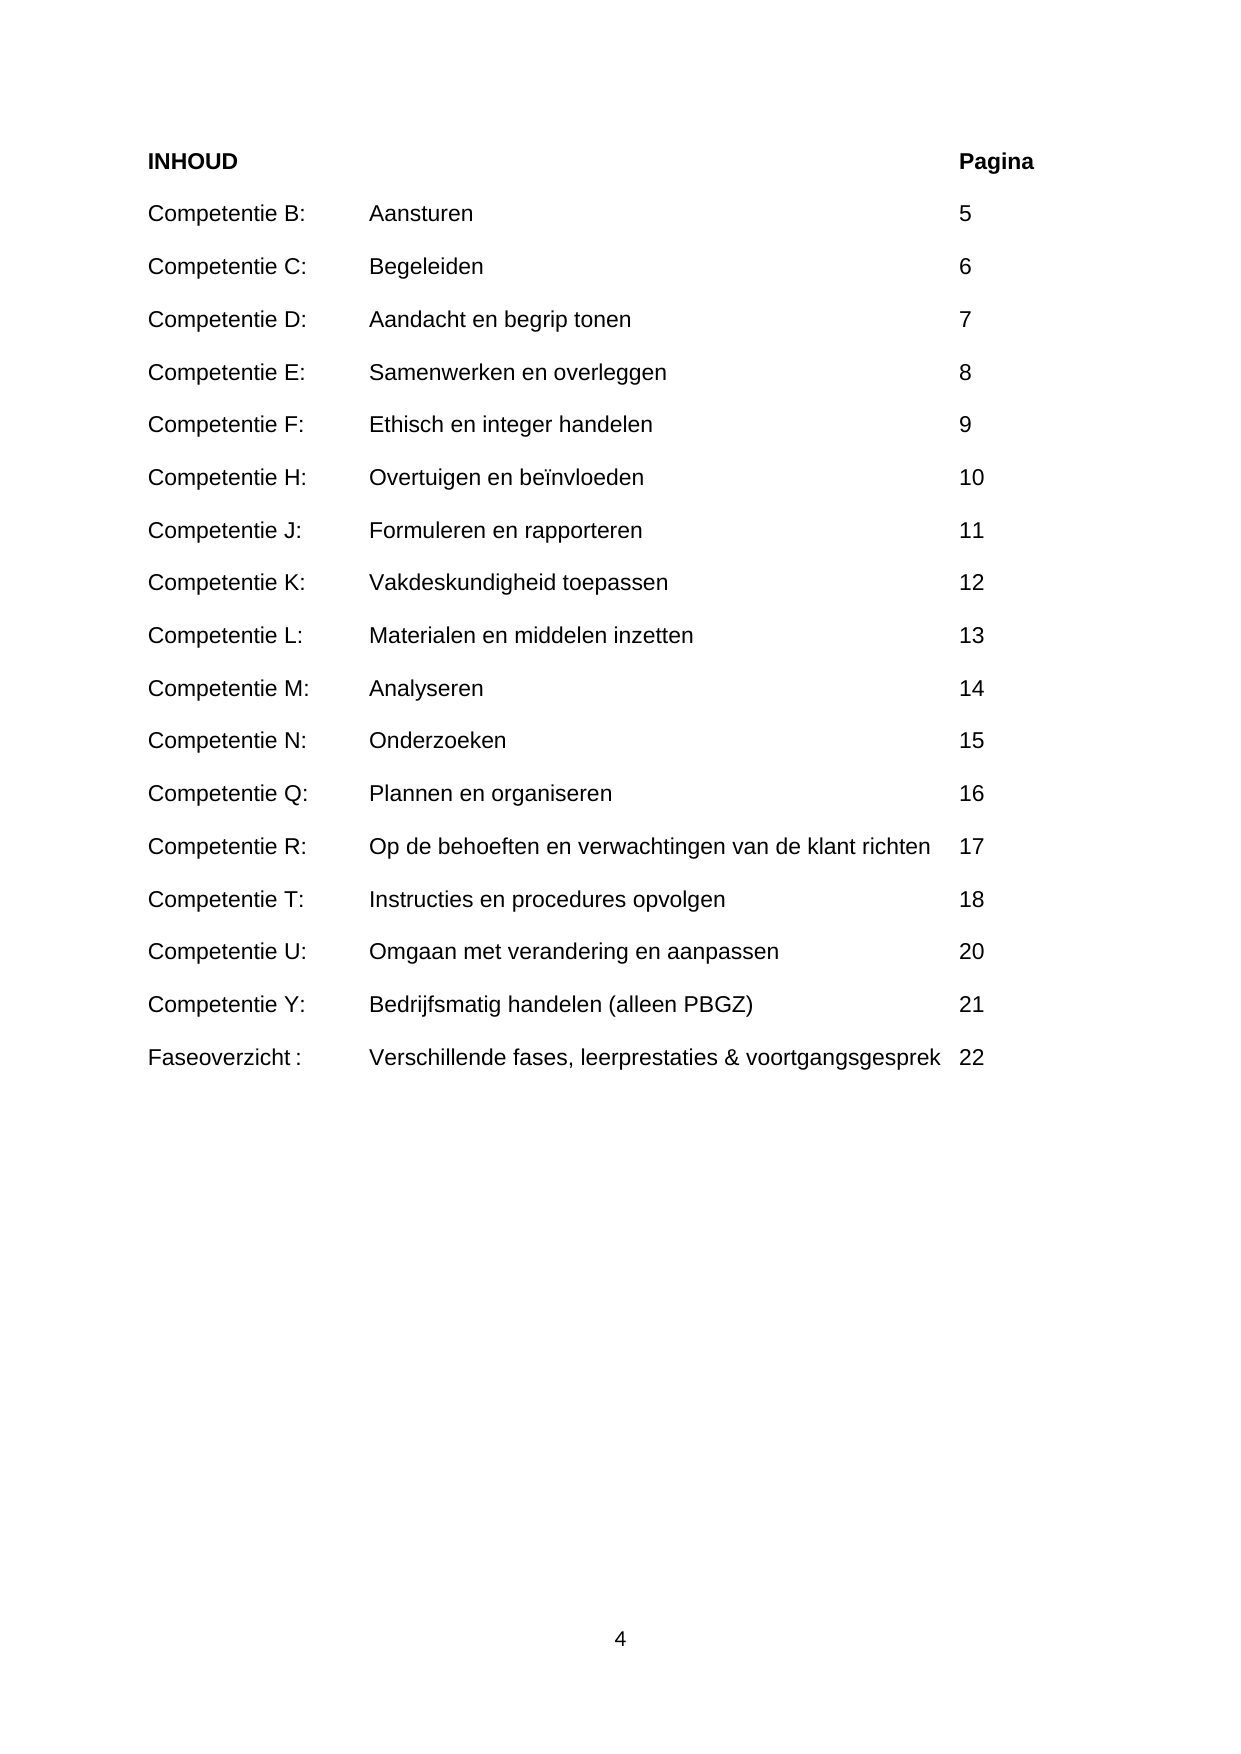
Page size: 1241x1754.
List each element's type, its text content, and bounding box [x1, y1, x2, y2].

text Competentie M: Analyseren 14 [148, 675, 1093, 701]
text INHOUD Pagina [148, 148, 1093, 174]
text Competentie L: Materialen en middelen inzetten 13 [148, 622, 1093, 648]
text Competentie Q: Plannen en organiseren 16 [148, 780, 1093, 806]
text Competentie U: Omgaan met verandering en aanpassen 20 [148, 938, 1093, 964]
text Competentie N: Onderzoeken 15 [148, 727, 1093, 754]
text Competentie D: Aandacht en begrip tonen 7 [148, 306, 1093, 332]
text Faseoverzicht : Verschillende fases, leerprestaties & voortgangsgesprek 22 [148, 1044, 1093, 1070]
text Competentie H: Overtuigen en beïnvloeden 10 [148, 464, 1093, 490]
text Competentie J: Formuleren en rapporteren 11 [148, 517, 1093, 543]
text Competentie E: Samenwerken en overleggen 8 [148, 358, 1093, 385]
text Competentie B: Aansturen 5 [148, 174, 1093, 227]
text Competentie C: Begeleiden 6 [148, 253, 1093, 279]
text Competentie Y: Bedrijfsmatig handelen (alleen PBGZ) 21 [148, 991, 1093, 1017]
text Competentie K: Vakdeskundigheid toepassen 12 [148, 569, 1093, 596]
text Competentie T: Instructies en procedures opvolgen 18 [148, 886, 1093, 912]
text Competentie R: Op de behoeften en verwachtingen van de klant richten 17 [148, 833, 1093, 859]
text Competentie F: Ethisch en integer handelen 9 [148, 411, 1093, 437]
